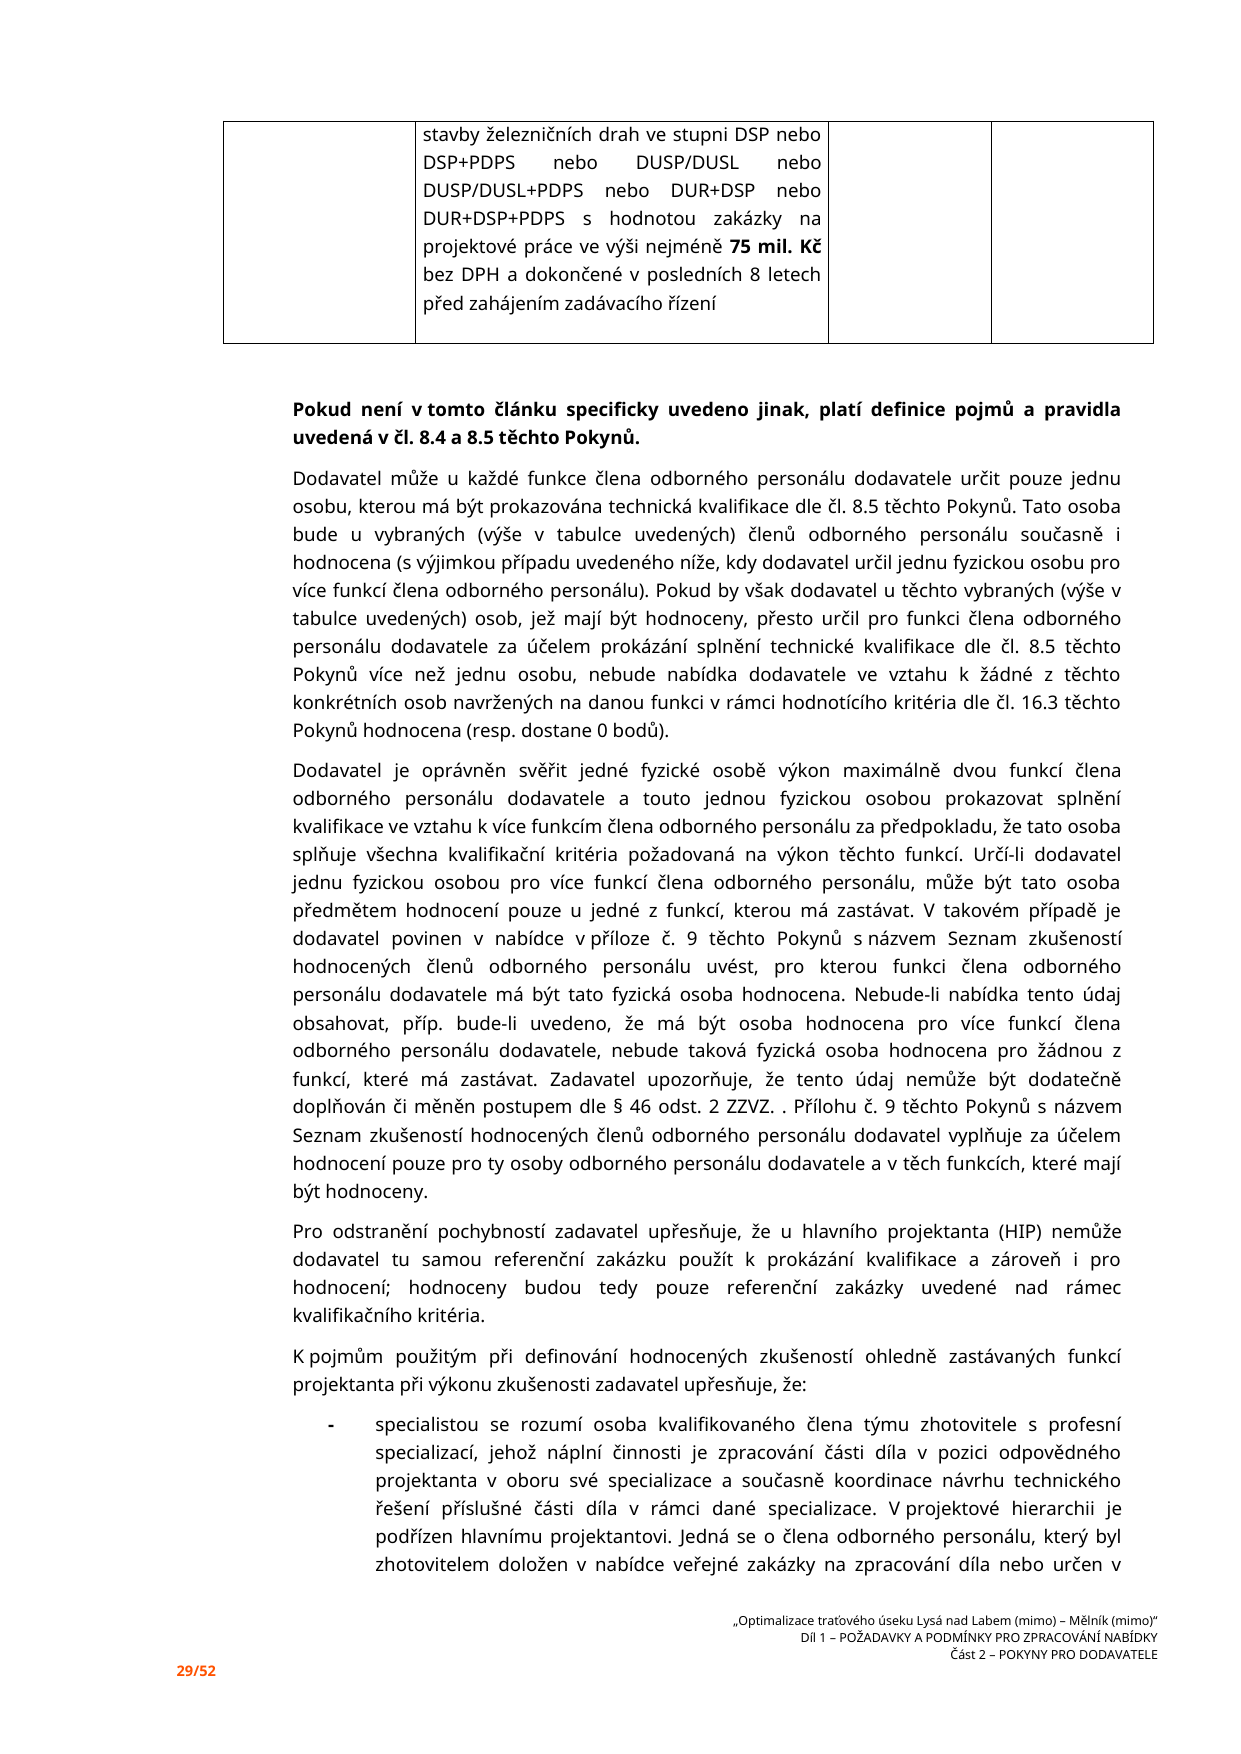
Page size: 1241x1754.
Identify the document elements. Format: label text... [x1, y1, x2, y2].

list Dodavatel je oprávněn svěřit jedné fyzické osobě výkon maximálně dvou funkcí člena odborného personálu dodavatele a touto jednou fyzickou osobou prokazovat splnění kvalifikace ve vztahu k více funkcím člena odborného personálu za předpokladu, že tato osoba splňuje všechna kvalifikační kritéria požadovaná na výkon těchto funkcí. Určí-li dodavatel jednu fyzickou osobou pro více funkcí člena odborného personálu, může být tato osoba předmětem hodnocení pouze u jedné z funkcí, kterou má zastávat. V takovém případě je dodavatel povinen v nabídce v příloze č. 9 těchto Pokynů s názvem Seznam zkušeností hodnocených členů odborného personálu uvést, pro kterou funkci člena odborného personálu dodavatele má být tato fyzická osoba hodnocena. Nebude-li nabídka tento údaj obsahovat, příp. bude-li uvedeno, že má být osoba hodnocena pro více funkcí člena odborného personálu dodavatele, nebude taková fyzická osoba hodnocena pro žádnou z funkcí, které má zastávat. Zadavatel upozorňuje, že tento údaj nemůže být dodatečně doplňován či měněn postupem dle § 46 odst. 2 ZZVZ. . Přílohu č. 9 těchto Pokynů s názvem Seznam zkušeností hodnocených členů odborného personálu dodavatel vyplňuje za účelem hodnocení pouze pro ty osoby odborného personálu dodavatele a v těch funkcích, které mají být hodnoceny. [292, 758, 1122, 1203]
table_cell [224, 122, 415, 342]
list Pokud není v tomto článku specificky uvedeno jinak, platí definice pojmů a pravidla uvedená v čl. 8.4 a 8.5 těchto Pokynů. [292, 396, 1122, 450]
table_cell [416, 122, 828, 342]
list Pro odstranění pochybností zadavatel upřesňuje, že u hlavního projektanta (HIP) nemůže dodavatel tu samou referenční zakázku použít k prokázání kvalifikace a zároveň i pro hodnocení; hodnoceny budou tedy pouze referenční zakázky uvedené nad rámec kvalifikačního kritéria. [292, 1218, 1122, 1328]
list K pojmům použitým při definování hodnocených zkušeností ohledně zastávaných funkcí projektanta při výkonu zkušenosti zadavatel upřesňuje, že: [292, 1343, 1122, 1397]
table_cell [829, 122, 991, 342]
list Dodavatel může u každé funkce člena odborného personálu dodavatele určit pouze jednu osobu, kterou má být prokazována technická kvalifikace dle čl. 8.5 těchto Pokynů. Tato osoba bude u vybraných (výše v tabulce uvedených) členů odborného personálu současně i hodnocena (s výjimkou případu uvedeného níže, kdy dodavatel určil jednu fyzickou osobu pro více funkcí člena odborného personálu). Pokud by však dodavatel u těchto vybraných (výše v tabulce uvedených) osob, jež mají být hodnoceny, přesto určil pro funkci člena odborného personálu dodavatele za účelem prokázání splnění technické kvalifikace dle čl. 8.5 těchto Pokynů více než jednu osobu, nebude nabídka dodavatele ve vztahu k žádné z těchto konkrétních osob navržených na danou funkci v rámci hodnotícího kritéria dle čl. 16.3 těchto Pokynů hodnocena (resp. dostane 0 bodů). [292, 465, 1122, 743]
table_cell 3 [992, 122, 1153, 342]
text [328, 1412, 1122, 1577]
